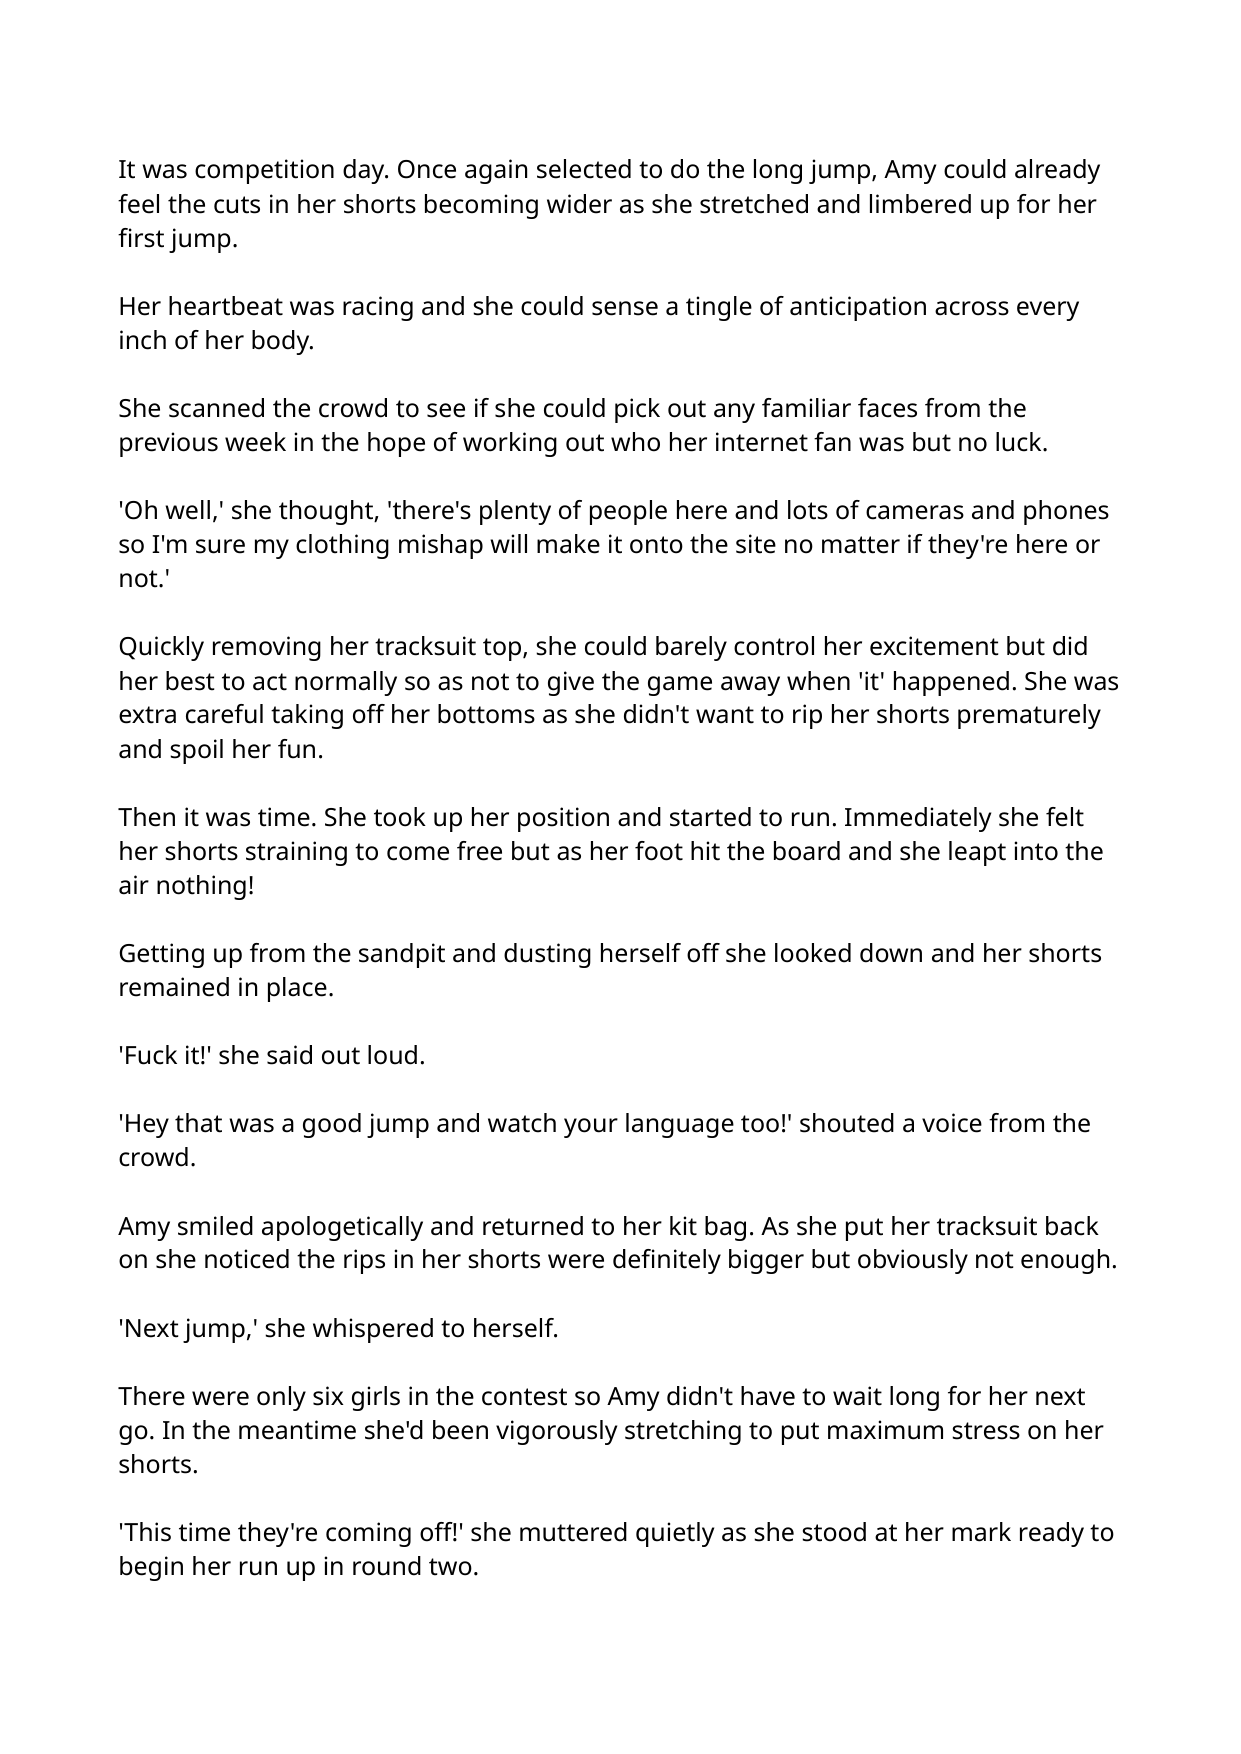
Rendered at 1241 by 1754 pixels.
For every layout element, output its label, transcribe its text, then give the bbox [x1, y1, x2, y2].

text Then it was time. She took up her position and started to run. Immediately she felt her shorts straining to come free but as her foot hit the board and she leapt into the air nothing! [118, 799, 1122, 902]
text Amy smiled apologetically and returned to her kit bag. As she put her tracksuit back on she noticed the rips in her shorts were definitely bigger but obviously not enough. [118, 1208, 1122, 1276]
text It was competition day. Once again selected to do the long jump, Amy could already feel the cuts in her shorts becoming wider as she stretched and limbered up for her first jump. [118, 152, 1122, 254]
text She scanned the crowd to see if she could pick out any familiar faces from the previous week in the hope of working out who her internet fan was but no luck. [118, 391, 1122, 459]
text There were only six girls in the contest so Amy didn't have to wait long for her next go. In the meantime she'd been vigorously stretching to put maximum stress on her shorts. [118, 1378, 1122, 1481]
text 'Next jump,' she whispered to herself. [118, 1310, 1122, 1344]
text 'Hey that was a good jump and watch your language too!' shouted a voice from the crowd. [118, 1106, 1122, 1174]
text Quickly removing her tracksuit top, she could barely control her excitement but did her best to act normally so as not to give the game away when 'it' happened. She was extra careful taking off her bottoms as she didn't want to rip her shorts prematurely and spoil her fun. [118, 629, 1122, 765]
text 'Fuck it!' she said out loud. [118, 1038, 1122, 1072]
text Getting up from the sandpit and dusting herself off she looked down and her shorts remained in place. [118, 936, 1122, 1004]
text Her heartbeat was racing and she could sense a tingle of anticipation across every inch of her body. [118, 288, 1122, 357]
text 'Oh well,' she thought, 'there's plenty of people here and lots of cameras and phones so I'm sure my clothing mishap will make it onto the site no matter if they're here or not.' [118, 493, 1122, 595]
text 'This time they're coming off!' she muttered quietly as she stood at her mark ready to begin her run up in round two. [118, 1515, 1122, 1583]
